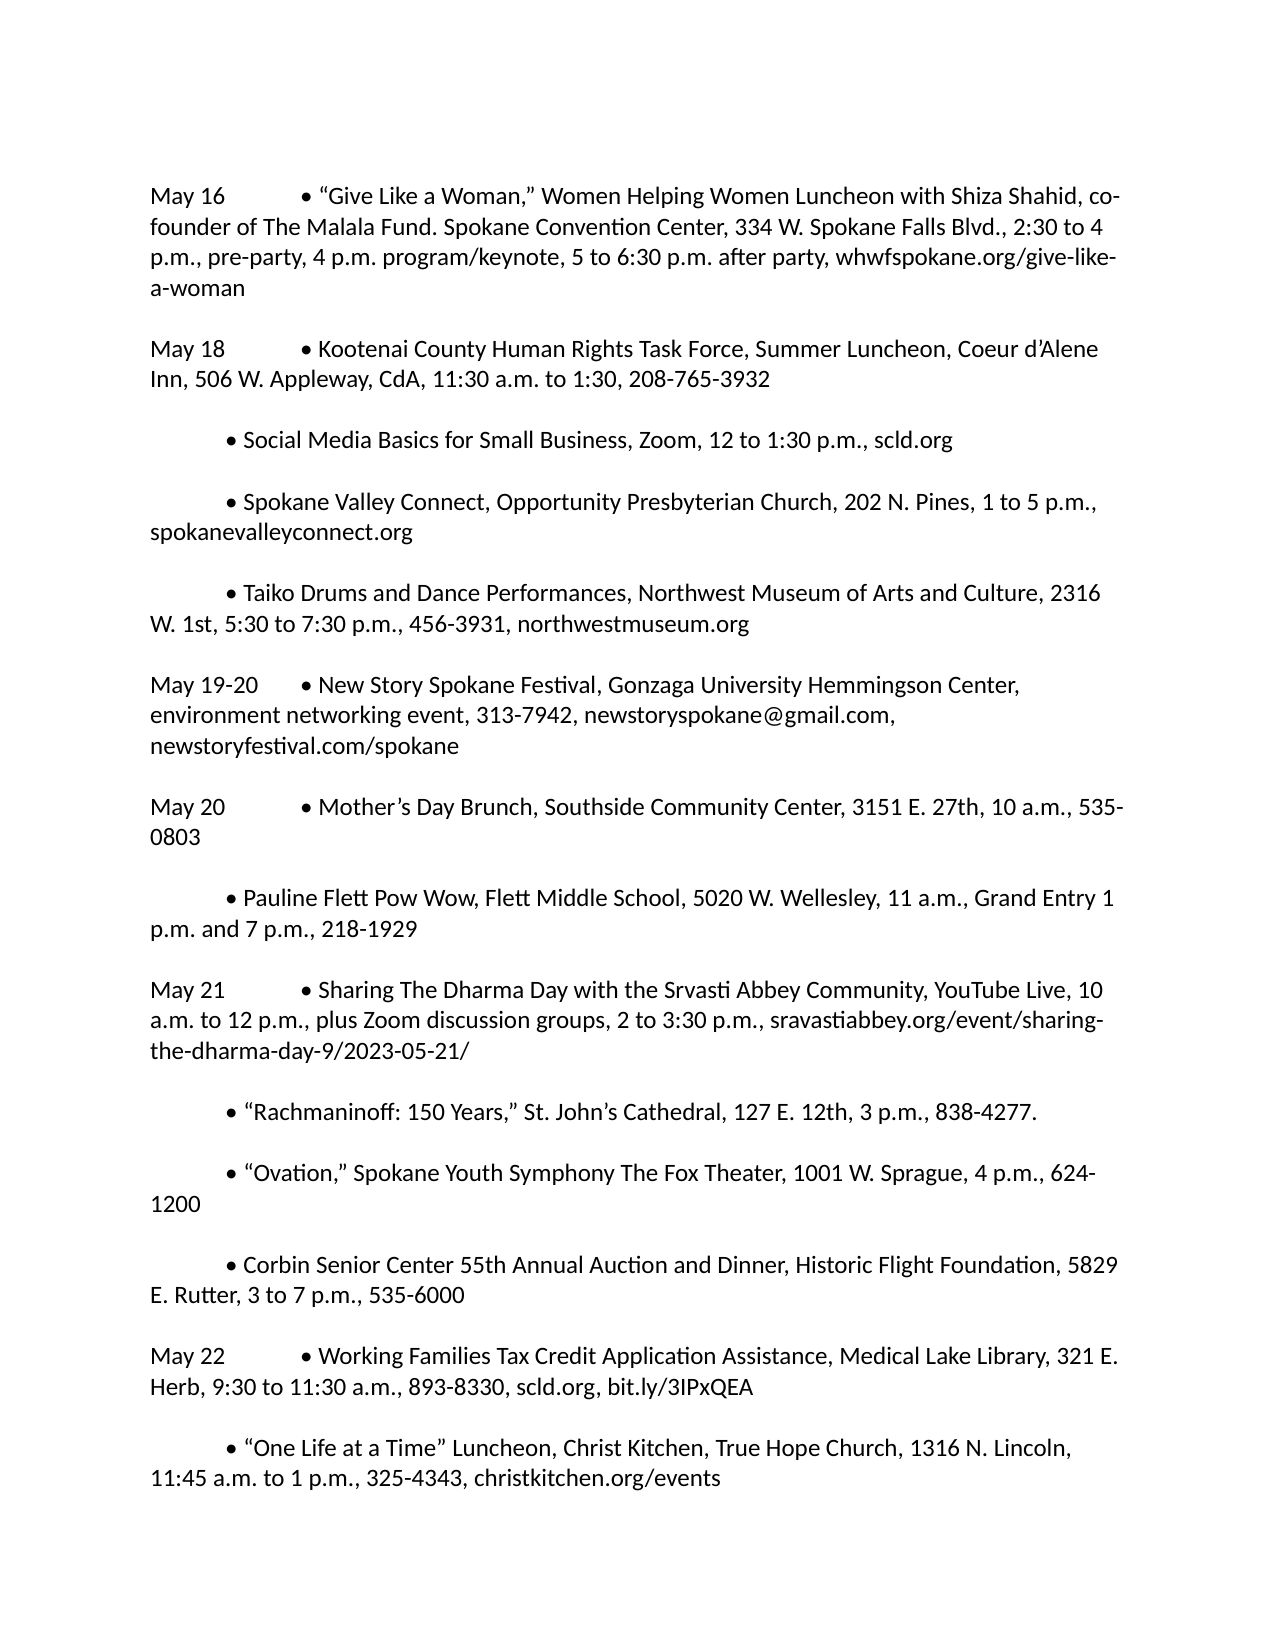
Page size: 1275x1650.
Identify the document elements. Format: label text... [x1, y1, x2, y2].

text May 18 • Kootenai County Human Rights Task Force, Summer Luncheon, Coeur d’Alene Inn, 506 W. Appleway, CdA, 11:30 a.m. to 1:30, 208-765-3932 [150, 333, 1125, 394]
text • Spokane Valley Connect, Opportunity Presbyterian Church, 202 N. Pines, 1 to 5 p.m., spokanevalleyconnect.org [150, 486, 1125, 547]
text • Pauline Flett Pow Wow, Flett Middle School, 5020 W. Wellesley, 11 a.m., Grand Entry 1 p.m. and 7 p.m., 218-1929 [150, 882, 1125, 943]
text May 21 • Sharing The Dharma Day with the Srvasti Abbey Community, YouTube Live, 10 a.m. to 12 p.m., plus Zoom discussion groups, 2 to 3:30 p.m., sravastiabbey.org/event/sharing-the-dharma-day-9/2023-05-21/ [150, 974, 1125, 1066]
text • Social Media Basics for Small Business, Zoom, 12 to 1:30 p.m., scld.org [150, 425, 1125, 455]
text May 19-20 • New Story Spokane Festival, Gonzaga University Hemmingson Center, environment networking event, 313-7942, newstoryspokane@gmail.com, newstoryfestival.com/spokane [150, 669, 1125, 760]
text May 16 • “Give Like a Woman,” Women Helping Women Luncheon with Shiza Shahid, co-founder of The Malala Fund. Spokane Convention Center, 334 W. Spokane Falls Blvd., 2:30 to 4 p.m., pre-party, 4 p.m. program/keynote, 5 to 6:30 p.m. after party, whwfspokane.org/give-like-a-woman [150, 181, 1125, 303]
text May 22 • Working Families Tax Credit Application Assistance, Medical Lake Library, 321 E. Herb, 9:30 to 11:30 a.m., 893-8330, scld.org, bit.ly/3IPxQEA [150, 1340, 1125, 1401]
text • “One Life at a Time” Luncheon, Christ Kitchen, True Hope Church, 1316 N. Lincoln, 11:45 a.m. to 1 p.m., 325-4343, christkitchen.org/events [150, 1432, 1125, 1493]
text • Taiko Drums and Dance Performances, Northwest Museum of Arts and Culture, 2316 W. 1st, 5:30 to 7:30 p.m., 456-3931, northwestmuseum.org [150, 577, 1125, 638]
text • “Rachmaninoff: 150 Years,” St. John’s Cathedral, 127 E. 12th, 3 p.m., 838-4277. [150, 1096, 1125, 1127]
text • “Ovation,” Spokane Youth Symphony The Fox Theater, 1001 W. Sprague, 4 p.m., 624-1200 [150, 1157, 1125, 1218]
text • Corbin Senior Center 55th Annual Auction and Dinner, Historic Flight Foundation, 5829 E. Rutter, 3 to 7 p.m., 535-6000 [150, 1249, 1125, 1310]
text May 20 • Mother’s Day Brunch, Southside Community Center, 3151 E. 27th, 10 a.m., 535-0803 [150, 791, 1125, 852]
